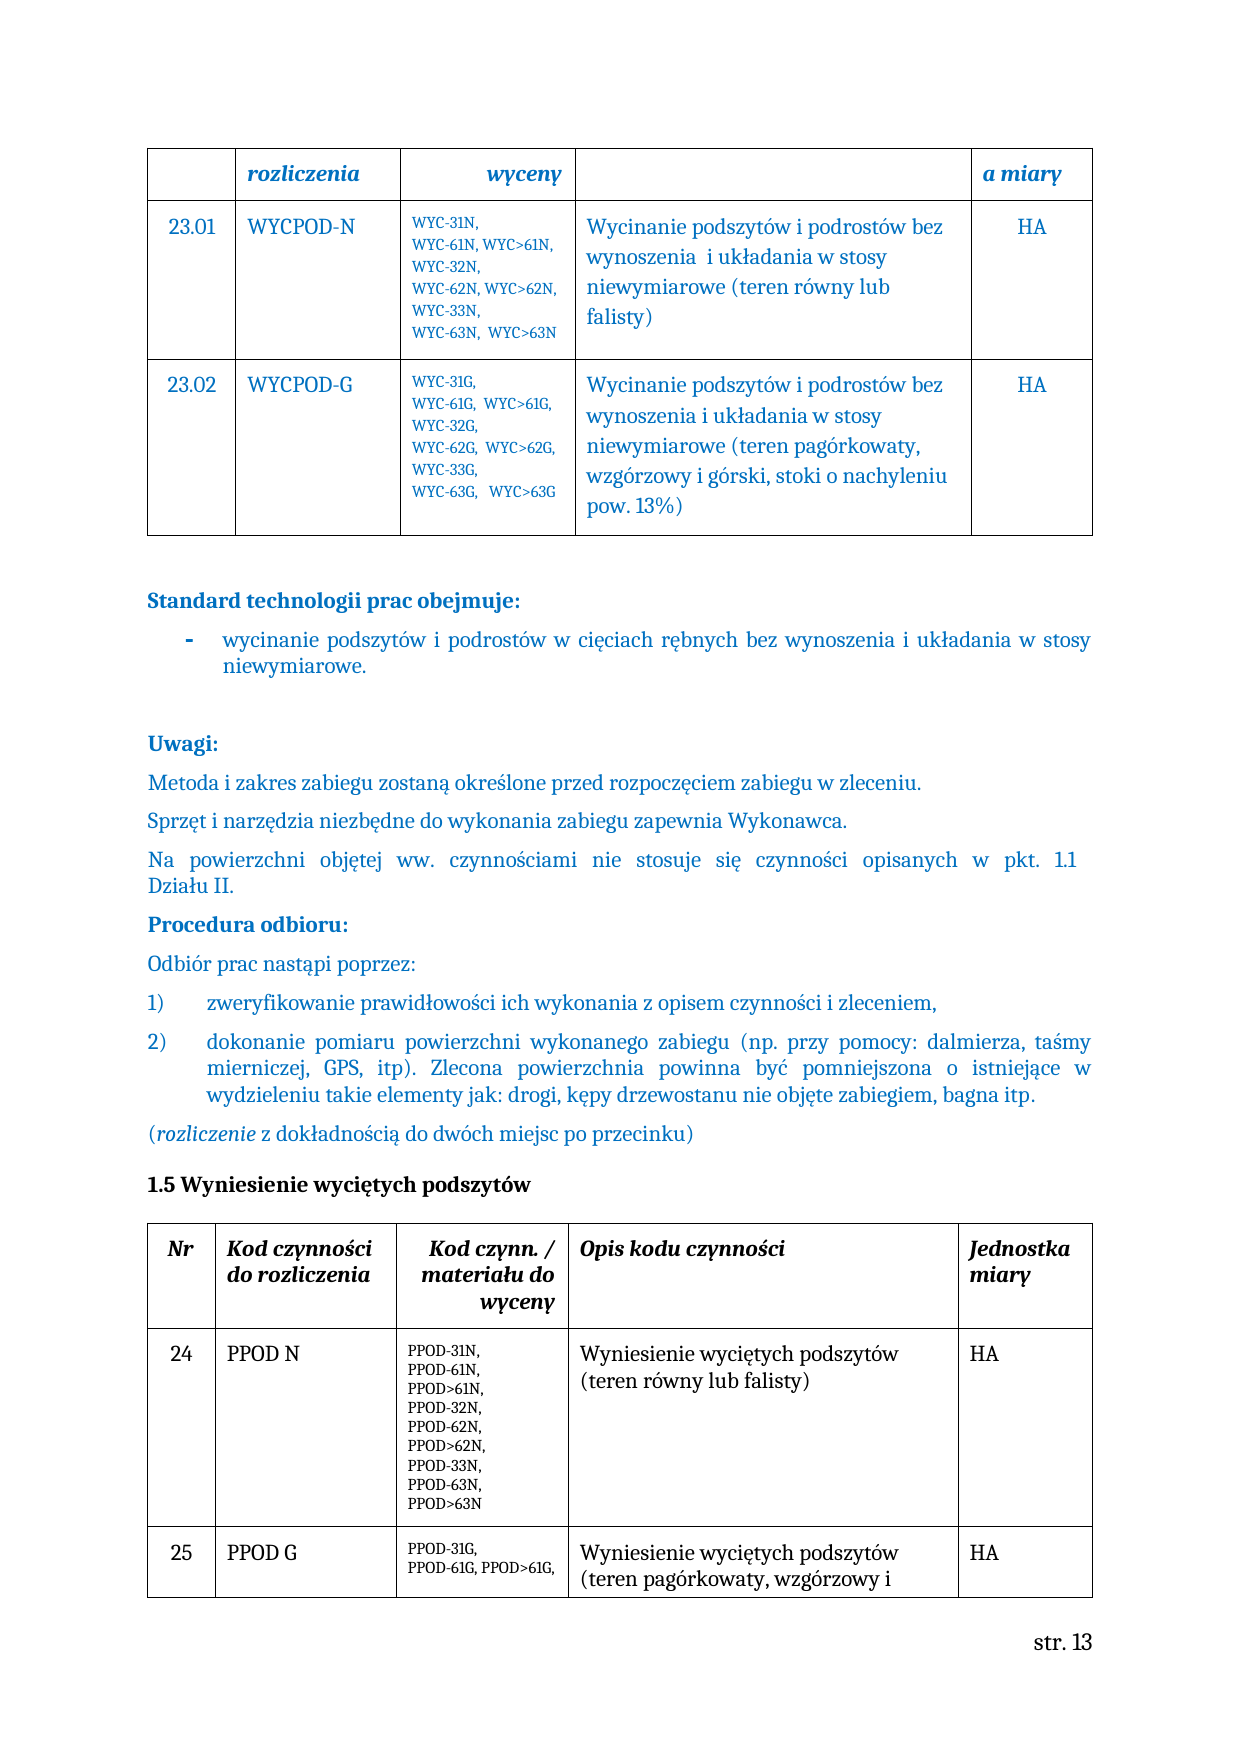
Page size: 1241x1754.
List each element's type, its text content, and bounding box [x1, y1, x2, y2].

text Standard technologii prac obejmuje: [148, 587, 1093, 614]
text Sprzęt i narzędzia niezbędne do wykonania zabiegu zapewnia Wykonawca. [148, 808, 1093, 834]
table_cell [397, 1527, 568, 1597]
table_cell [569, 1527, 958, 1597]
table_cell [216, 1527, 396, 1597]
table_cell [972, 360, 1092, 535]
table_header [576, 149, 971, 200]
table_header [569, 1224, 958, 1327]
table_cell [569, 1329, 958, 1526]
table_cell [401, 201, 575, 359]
text Procedura odbioru: [148, 912, 1093, 938]
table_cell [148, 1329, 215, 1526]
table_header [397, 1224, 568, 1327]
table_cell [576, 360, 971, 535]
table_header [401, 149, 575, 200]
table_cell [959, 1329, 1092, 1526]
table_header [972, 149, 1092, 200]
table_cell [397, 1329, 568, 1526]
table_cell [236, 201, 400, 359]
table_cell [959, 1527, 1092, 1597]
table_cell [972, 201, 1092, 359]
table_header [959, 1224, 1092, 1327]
text Na powierzchni objętej ww. czynnościami nie stosuje się czynności opisanych w pkt. 1.1 Działu II. [148, 847, 1093, 900]
text 1.5 Wyniesienie wyciętych podszytów [148, 1171, 1093, 1198]
text Metoda i zakres zabiegu zostaną określone przed rozpoczęciem zabiegu w zleceniu. [148, 769, 1093, 796]
text 1) zweryfikowanie prawidłowości ich wykonania z opisem czynności i zleceniem, [148, 990, 1093, 1016]
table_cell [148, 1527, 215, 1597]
text 2) dokonanie pomiaru powierzchni wykonanego zabiegu (np. przy pomocy: dalmierza, taśmy mierniczej, GPS, itp). Zlecona powierzchnia powinna być pomniejszona o istniejące w wydzieleniu takie elementy jak: drogi, kępy drzewostanu nie objęte zabiegiem, bagna itp. [148, 1029, 1093, 1108]
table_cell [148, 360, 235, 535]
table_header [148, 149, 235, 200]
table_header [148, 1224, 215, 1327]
text (rozliczenie z dokładnością do dwóch miejsc po przecinku) [148, 1120, 1093, 1147]
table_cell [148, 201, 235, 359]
text Odbiór prac nastąpi poprzez: [148, 951, 1093, 977]
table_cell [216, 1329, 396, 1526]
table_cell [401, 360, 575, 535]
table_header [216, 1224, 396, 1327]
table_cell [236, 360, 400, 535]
list wycinanie podszytów i podrostów w cięciach rębnych bez wynoszenia i układania w stosy niewymiarowe. [185, 626, 1093, 679]
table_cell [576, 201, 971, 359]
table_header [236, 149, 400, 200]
text Uwagi: [148, 730, 1093, 757]
